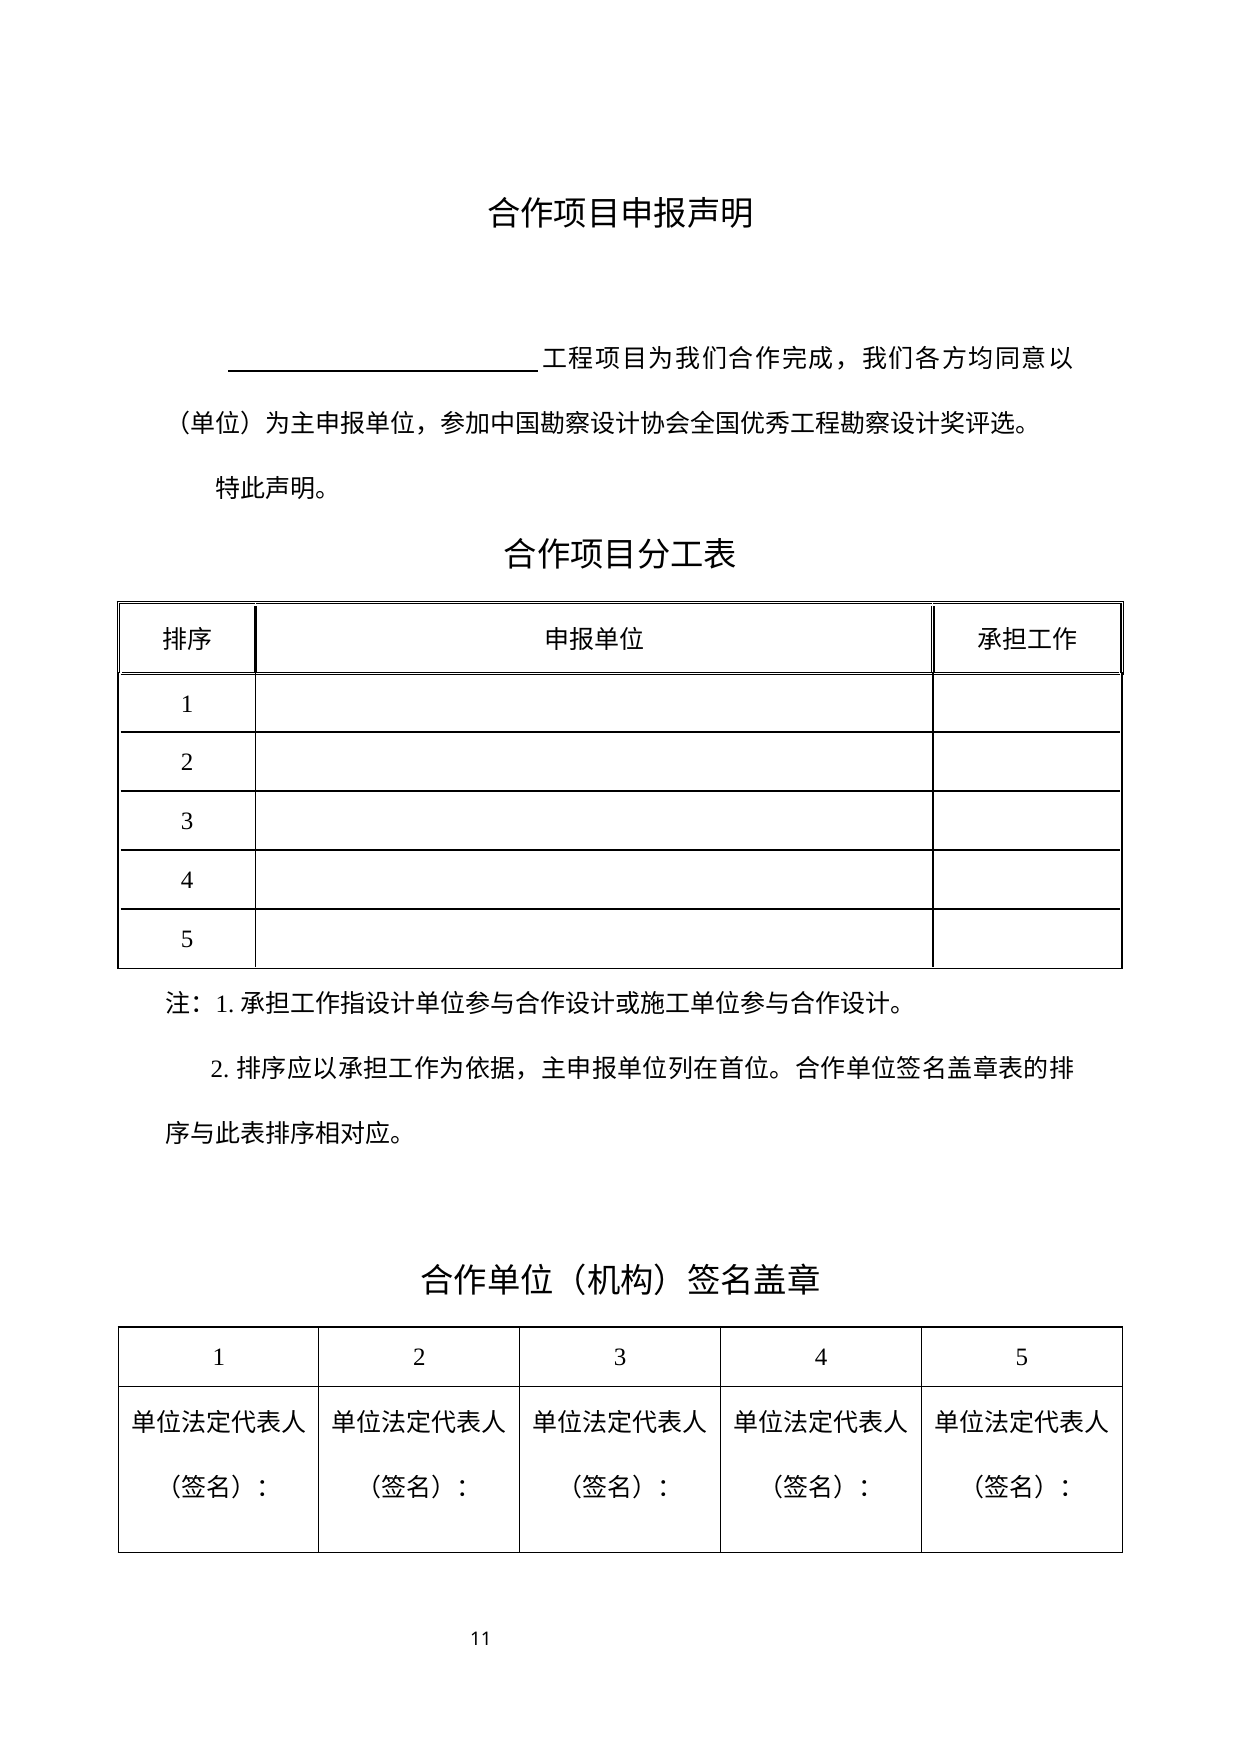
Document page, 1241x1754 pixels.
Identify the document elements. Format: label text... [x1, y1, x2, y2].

table_cell 3 [119, 790, 255, 849]
table_cell [256, 733, 932, 790]
table_cell [934, 908, 1121, 967]
table_cell 5 [119, 908, 255, 967]
table_header 5 [922, 1328, 1122, 1386]
text 2. 排序应以承担工作为依据，主申报单位列在首位。合作单位签名盖章表的排序与此表排序相对应。 [165, 1034, 1075, 1164]
table_header 1 [119, 1328, 318, 1386]
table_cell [119, 1387, 318, 1552]
table_cell 4 [119, 849, 255, 908]
table_header 4 [721, 1328, 921, 1386]
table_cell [319, 1387, 519, 1552]
table_cell [934, 731, 1121, 790]
table_cell 1 [119, 672, 255, 731]
table_cell [256, 851, 932, 908]
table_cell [922, 1387, 1122, 1552]
table_cell [934, 790, 1121, 849]
table_header 2 [319, 1328, 519, 1386]
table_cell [721, 1387, 921, 1552]
table_header 3 [520, 1328, 720, 1386]
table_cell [520, 1387, 720, 1552]
text 合作项目申报声明 [165, 178, 1075, 243]
table_cell [934, 849, 1121, 908]
table_header 排序 [120, 604, 255, 672]
table_cell [256, 675, 932, 731]
text 注：1. 承担工作指设计单位参与合作设计或施工单位参与合作设计。 [165, 969, 1075, 1034]
table_cell [256, 910, 932, 967]
table_cell [934, 672, 1121, 731]
text 特此声明。 [165, 454, 1075, 519]
table_header 承担工作 [933, 604, 1120, 672]
table_cell 2 [119, 731, 255, 790]
text 工程项目为我们合作完成，我们各方均同意以 （单位）为主申报单位，参加中国勘察设计协会全国优秀工程勘察设计奖评选。 [165, 324, 1075, 454]
text 合作单位（机构）签名盖章 [165, 1245, 1075, 1310]
table_header 申报单位 [255, 602, 933, 672]
table_cell [256, 792, 932, 849]
text 合作项目分工表 [165, 519, 1075, 584]
